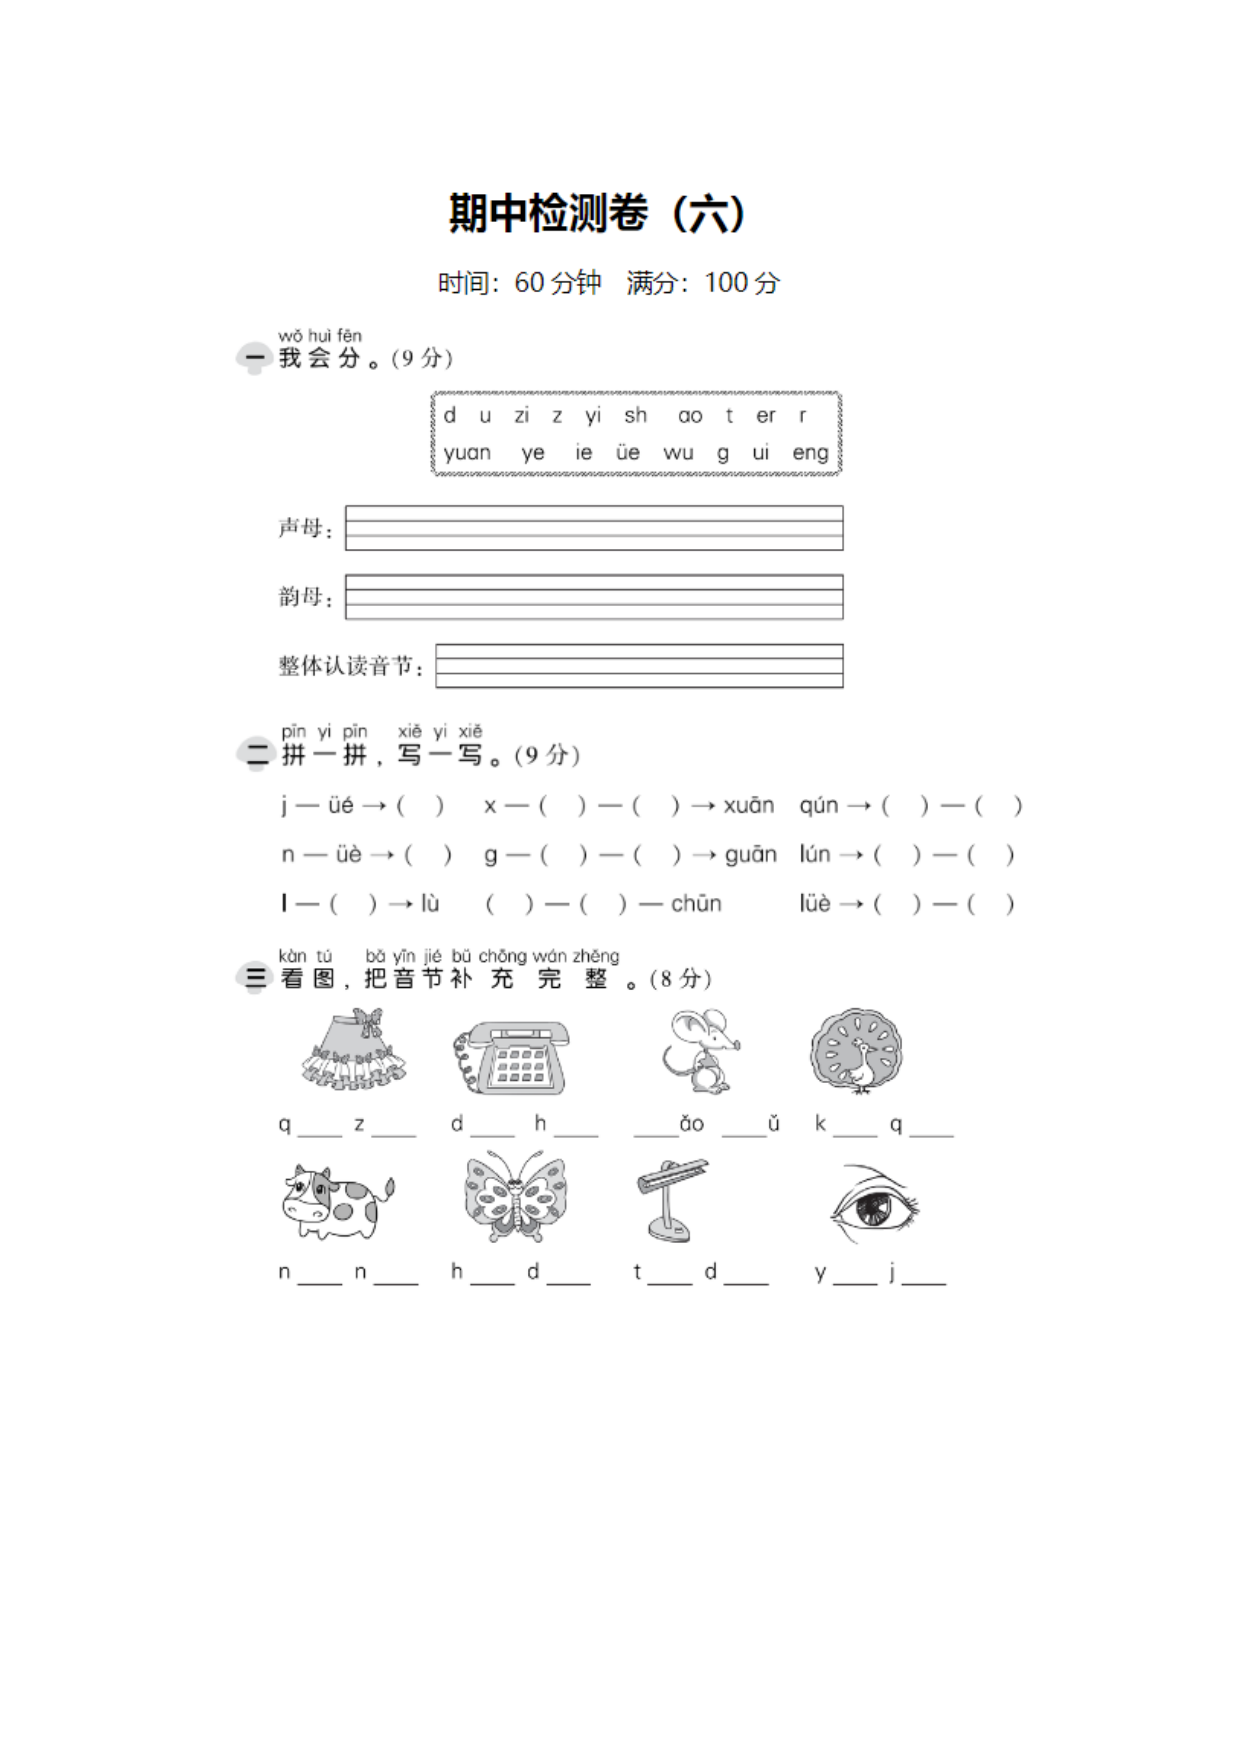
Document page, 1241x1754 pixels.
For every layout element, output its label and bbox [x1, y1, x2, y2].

picture [187, 162, 1053, 1371]
